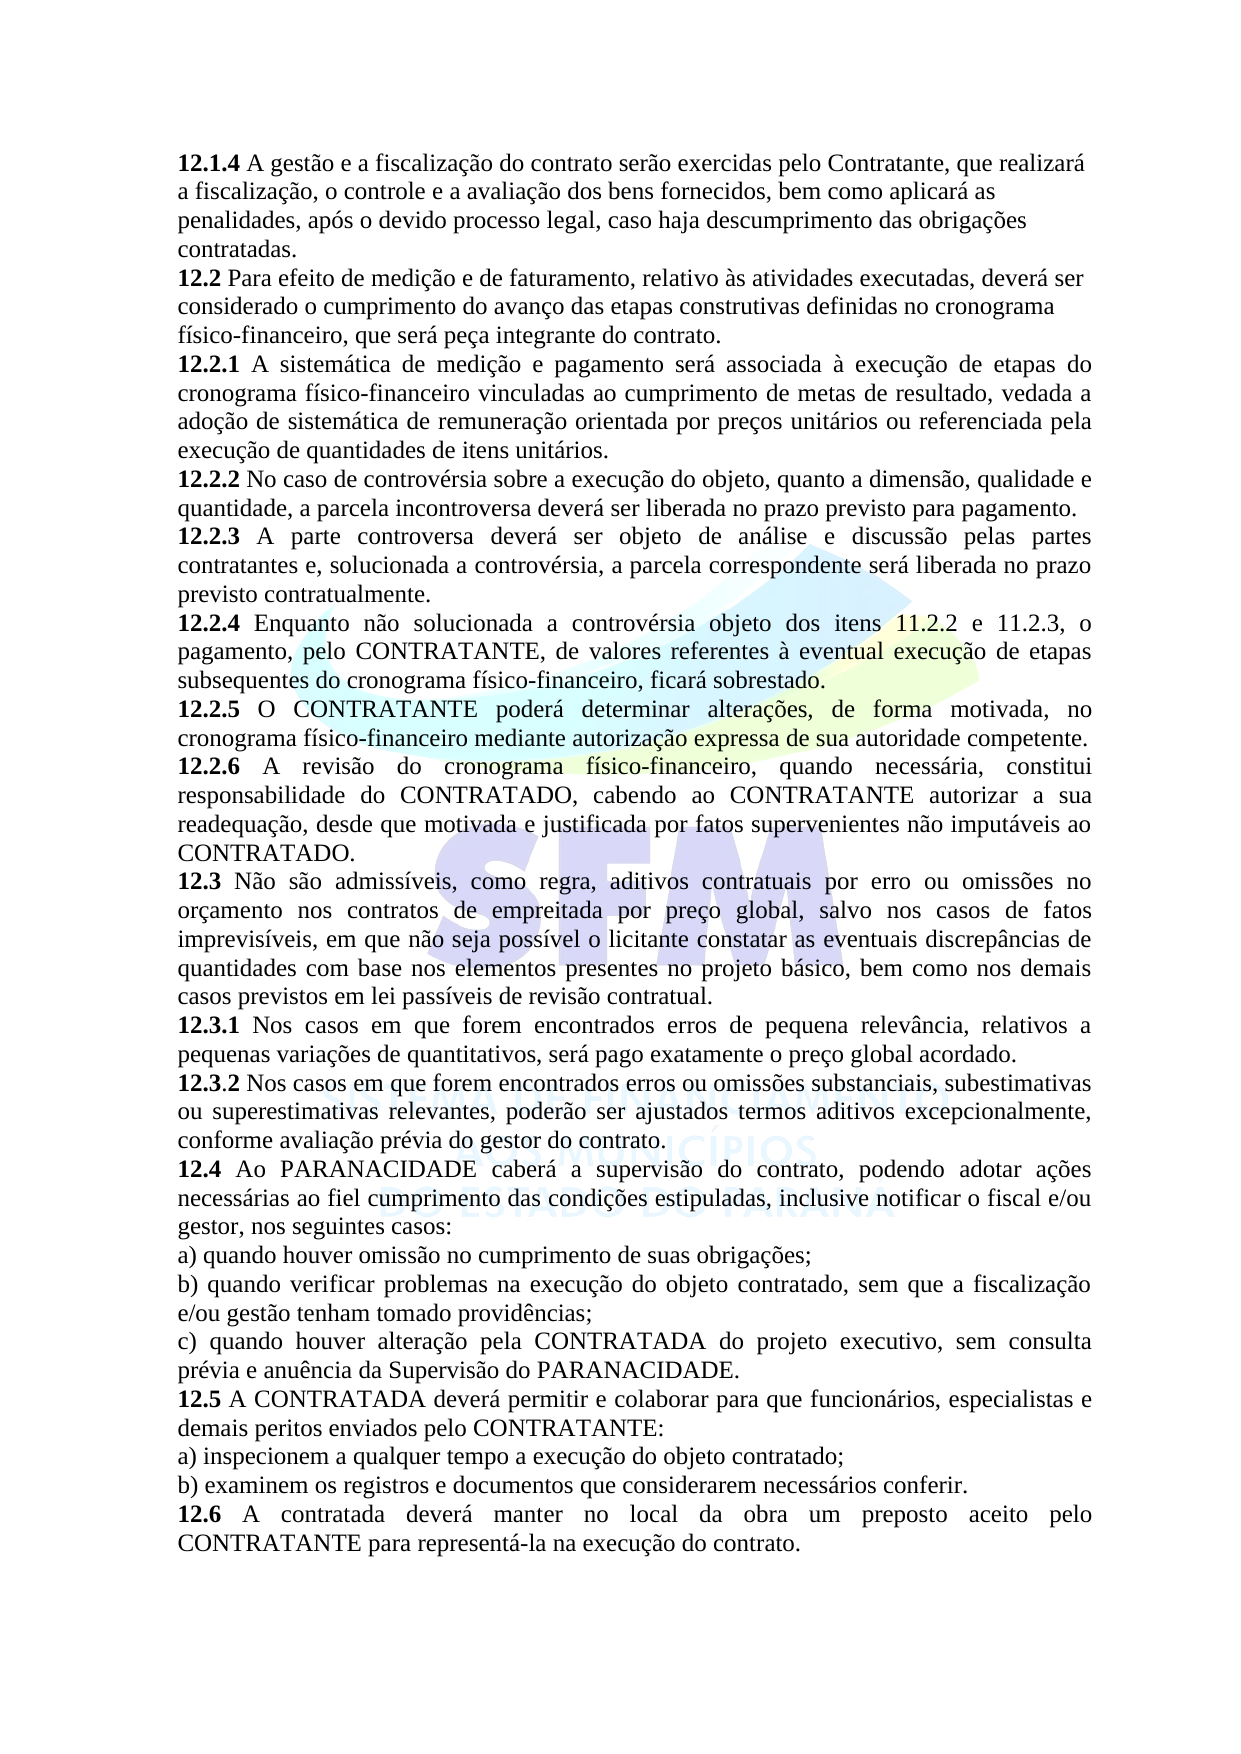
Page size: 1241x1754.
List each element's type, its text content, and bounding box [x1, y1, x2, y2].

text b) quando verificar problemas na execução do objeto contratado, sem que a fiscalização e/ou gestão tenham tomado providências; [177, 1269, 1093, 1326]
text 12.1.4 A gestão e a fiscalização do contrato serão exercidas pelo Contratante, que realizará a fiscalização, o controle e a avaliação dos bens fornecidos, bem como aplicará as penalidades, após o devido processo legal, caso haja descumprimento das obrigações contratadas. [177, 148, 1093, 263]
text 12.2 Para efeito de medição e de faturamento, relativo às atividades executadas, deverá ser considerado o cumprimento do avanço das etapas construtivas definidas no cronograma físico-financeiro, que será peça integrante do contrato. [177, 263, 1093, 349]
text 12.2.3 A parte controversa deverá ser objeto de análise e discussão pelas partes contratantes e, solucionada a controvérsia, a parcela correspondente será liberada no prazo previsto contratualmente. [177, 521, 1093, 608]
text 12.2.6 A revisão do cronograma físico-financeiro, quando necessária, constitui responsabilidade do CONTRATADO, cabendo ao CONTRATANTE autorizar a sua readequação, desde que motivada e justificada por fatos supervenientes não imputáveis ao CONTRATADO. [177, 751, 1093, 866]
text b) examinem os registros e documentos que considerarem necessários conferir. [177, 1470, 1093, 1499]
text 12.3.2 Nos casos em que forem encontrados erros ou omissões substanciais, subestimativas ou superestimativas relevantes, poderão ser ajustados termos aditivos excepcionalmente, conforme avaliação prévia do gestor do contrato. [177, 1068, 1093, 1154]
text c) quando houver alteração pela CONTRATADA do projeto executivo, sem consulta prévia e anuência da Supervisão do PARANACIDADE. [177, 1326, 1093, 1384]
text 12.5 A CONTRATADA deverá permitir e colaborar para que funcionários, especialistas e demais peritos enviados pelo CONTRATANTE: [177, 1384, 1093, 1441]
text 12.3 Não são admissíveis, como regra, aditivos contratuais por erro ou omissões no orçamento nos contratos de empreitada por preço global, salvo nos casos de fatos imprevisíveis, em que não seja possível o licitante constatar as eventuais discrepâncias de quantidades com base nos elementos presentes no projeto básico, bem como nos demais casos previstos em lei passíveis de revisão contratual. [177, 866, 1093, 1010]
text a) quando houver omissão no cumprimento de suas obrigações; [177, 1240, 1093, 1269]
text 12.2.2 No caso de controvérsia sobre a execução do objeto, quanto a dimensão, qualidade e quantidade, a parcela incontroversa deverá ser liberada no prazo previsto para pagamento. [177, 464, 1093, 521]
text 12.2.5 O CONTRATANTE poderá determinar alterações, de forma motivada, no cronograma físico-financeiro mediante autorização expressa de sua autoridade competente. [177, 694, 1093, 751]
text 12.3.1 Nos casos em que forem encontrados erros de pequena relevância, relativos a pequenas variações de quantitativos, será pago exatamente o preço global acordado. [177, 1010, 1093, 1068]
text 12.2.4 Enquanto não solucionada a controvérsia objeto dos itens 11.2.2 e 11.2.3, o pagamento, pelo CONTRATANTE, de valores referentes à eventual execução de etapas subsequentes do cronograma físico-financeiro, ficará sobrestado. [177, 608, 1093, 694]
text a) inspecionem a qualquer tempo a execução do objeto contratado; [177, 1441, 1093, 1470]
text 12.4 Ao PARANACIDADE caberá a supervisão do contrato, podendo adotar ações necessárias ao fiel cumprimento das condições estipuladas, inclusive notificar o fiscal e/ou gestor, nos seguintes casos: [177, 1154, 1093, 1240]
text 12.2.1 A sistemática de medição e pagamento será associada à execução de etapas do cronograma físico-financeiro vinculadas ao cumprimento de metas de resultado, vedada a adoção de sistemática de remuneração orientada por preços unitários ou referenciada pela execução de quantidades de itens unitários. [177, 349, 1093, 464]
text 12.6 A contratada deverá manter no local da obra um preposto aceito pelo CONTRATANTE para representá-la na execução do contrato. [177, 1499, 1093, 1556]
